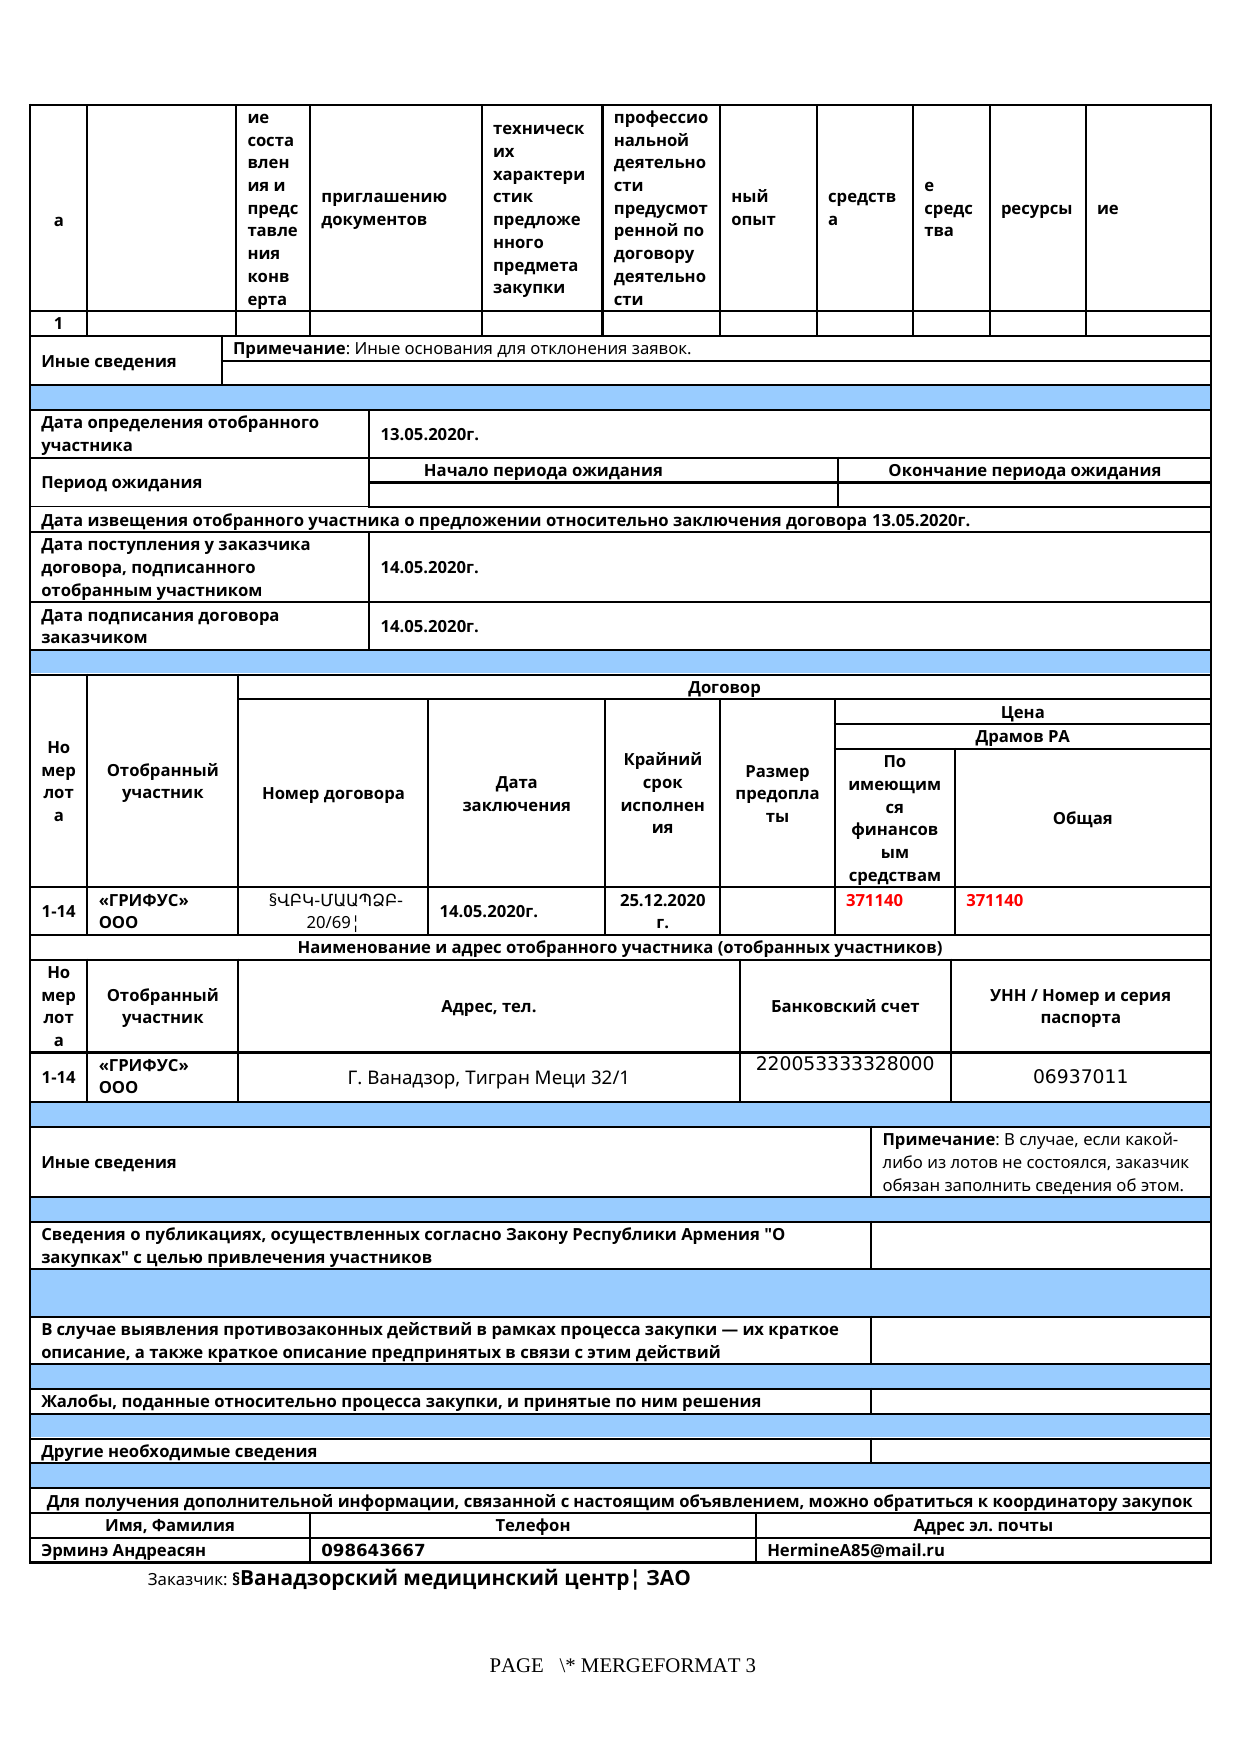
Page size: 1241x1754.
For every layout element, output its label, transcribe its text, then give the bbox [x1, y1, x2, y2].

table_cell Трудовые ресурсы [991, 106, 1085, 310]
table_cell Цена [836, 700, 1210, 723]
table_cell Сведения о публикациях, осуществленных согласно Закону Республики Армения "О закупках" с целью привлечения участников [31, 1223, 870, 1268]
table_cell [88, 312, 235, 335]
table_cell §ՎԲԿ-ՄԱԱՊՁԲ-20/69¦ [239, 888, 427, 934]
table_cell [237, 312, 309, 335]
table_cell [604, 106, 719, 310]
table_cell 1-14 [31, 888, 86, 934]
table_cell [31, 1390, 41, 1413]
table_cell Примечание: Иные основания для отклонения заявок. [223, 337, 1210, 359]
table_cell [31, 651, 1210, 673]
table_cell [991, 312, 1085, 335]
table_cell Номер лота [31, 961, 86, 1051]
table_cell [483, 106, 601, 310]
table_cell «ГРИФУС» ООО [88, 1054, 237, 1101]
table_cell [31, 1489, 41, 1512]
text Заказчик: §Ванадзорский медицинский центр¦ ЗАО [148, 1564, 1092, 1592]
table_cell [872, 1440, 1210, 1462]
table_cell [31, 386, 1210, 409]
table_cell 25.12.2020г. [606, 888, 719, 934]
table_cell [721, 312, 816, 335]
table_cell [483, 312, 601, 335]
table_cell 06937011 [952, 1054, 1210, 1101]
table_cell Начало периода ожидания [370, 459, 837, 481]
table_cell [818, 312, 912, 335]
table_cell 1 [31, 312, 86, 335]
table_cell Отобранный участник [88, 676, 237, 886]
table_cell [721, 888, 834, 934]
table_cell [31, 1365, 1210, 1388]
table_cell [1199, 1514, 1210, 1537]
table_cell Банковский счет [741, 961, 950, 1051]
table_cell [31, 1464, 1210, 1487]
table_cell Иные сведения [31, 1128, 870, 1196]
table_cell Номер лота [31, 676, 86, 886]
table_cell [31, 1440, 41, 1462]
table_cell 098643667 [311, 1539, 755, 1561]
table_cell [604, 312, 719, 335]
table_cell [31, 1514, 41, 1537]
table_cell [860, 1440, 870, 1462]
table_cell Эрминэ Андреасян [31, 1539, 309, 1561]
table_cell Окончание периода ожидания [839, 459, 1210, 481]
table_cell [721, 106, 816, 310]
table_cell Общая [956, 750, 1210, 886]
table_cell [872, 1318, 1210, 1363]
table_cell [31, 1270, 1210, 1316]
table_cell Дата определения отобранного участника [31, 411, 368, 457]
table_cell Драмов РА [836, 725, 1210, 748]
table_cell 14.05.2020г. [429, 888, 604, 934]
table_cell [914, 312, 989, 335]
table_cell 14.05.2020г. [370, 533, 1210, 601]
table_cell 13.05.2020г. [370, 411, 1210, 457]
table_cell [1087, 312, 1210, 335]
table_cell [223, 362, 1210, 384]
table_cell [31, 1415, 1210, 1437]
table_cell Примечание: В случае, если какой-либо из лотов не состоялся, заказчик обязан заполнить сведения об этом. [872, 1128, 1210, 1196]
table_cell 371140 [956, 888, 1210, 934]
table_cell Дата извещения отобранного участника о предложении относительно заключения договора 13.05.2020г. [31, 507, 1210, 531]
table_cell [311, 312, 481, 335]
table_cell «ГРИФУС» ООО [88, 888, 237, 934]
table_cell Наименование и адрес отобранного участника (отобранных участников) [31, 936, 1210, 958]
table_cell Крайний срок исполнения [606, 700, 719, 886]
table_cell [31, 1103, 1210, 1126]
table_cell Финансовые средства [818, 106, 912, 310]
table_cell [31, 1198, 1210, 1221]
table_cell Договор [239, 676, 1210, 698]
table_cell Г. Ванадзор, Тигран Меци 32/1 [239, 1054, 739, 1101]
table_cell Период ожидания [31, 459, 368, 506]
table_cell [370, 484, 837, 506]
table_cell 14.05.2020г. [370, 603, 1210, 649]
table_cell 371140 [836, 888, 954, 934]
table_cell Отобранный участник [88, 961, 237, 1051]
table_cell Дата поступления у заказчика договора, подписанного отобранным участником [31, 533, 368, 601]
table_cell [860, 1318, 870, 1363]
table_cell 220053333328000 [741, 1054, 950, 1101]
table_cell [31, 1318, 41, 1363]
table_cell По имеющимся финансовым средствам [836, 750, 954, 886]
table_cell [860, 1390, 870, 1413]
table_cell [311, 106, 481, 310]
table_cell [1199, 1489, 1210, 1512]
table_cell [872, 1390, 1210, 1413]
table_cell Дата заключения [429, 700, 604, 886]
table_cell УНН / Номер и серия паспорта [952, 961, 1210, 1051]
table_cell Номер договора [239, 700, 427, 886]
table_cell Размер предоплаты [721, 700, 834, 886]
table_cell 1-14 [31, 1054, 86, 1101]
table_cell [839, 484, 1210, 506]
table_cell Адрес, тел. [239, 961, 739, 1051]
table_cell Иные сведения [31, 337, 221, 384]
table_cell Дата подписания договора заказчиком [31, 603, 368, 649]
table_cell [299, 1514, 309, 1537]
table_cell [872, 1223, 1210, 1268]
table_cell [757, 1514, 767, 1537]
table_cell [237, 106, 309, 310]
table_cell HermineA85@mail.ru [757, 1539, 1210, 1561]
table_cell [914, 106, 989, 310]
table_cell Ценовое предложение [1087, 106, 1210, 310]
